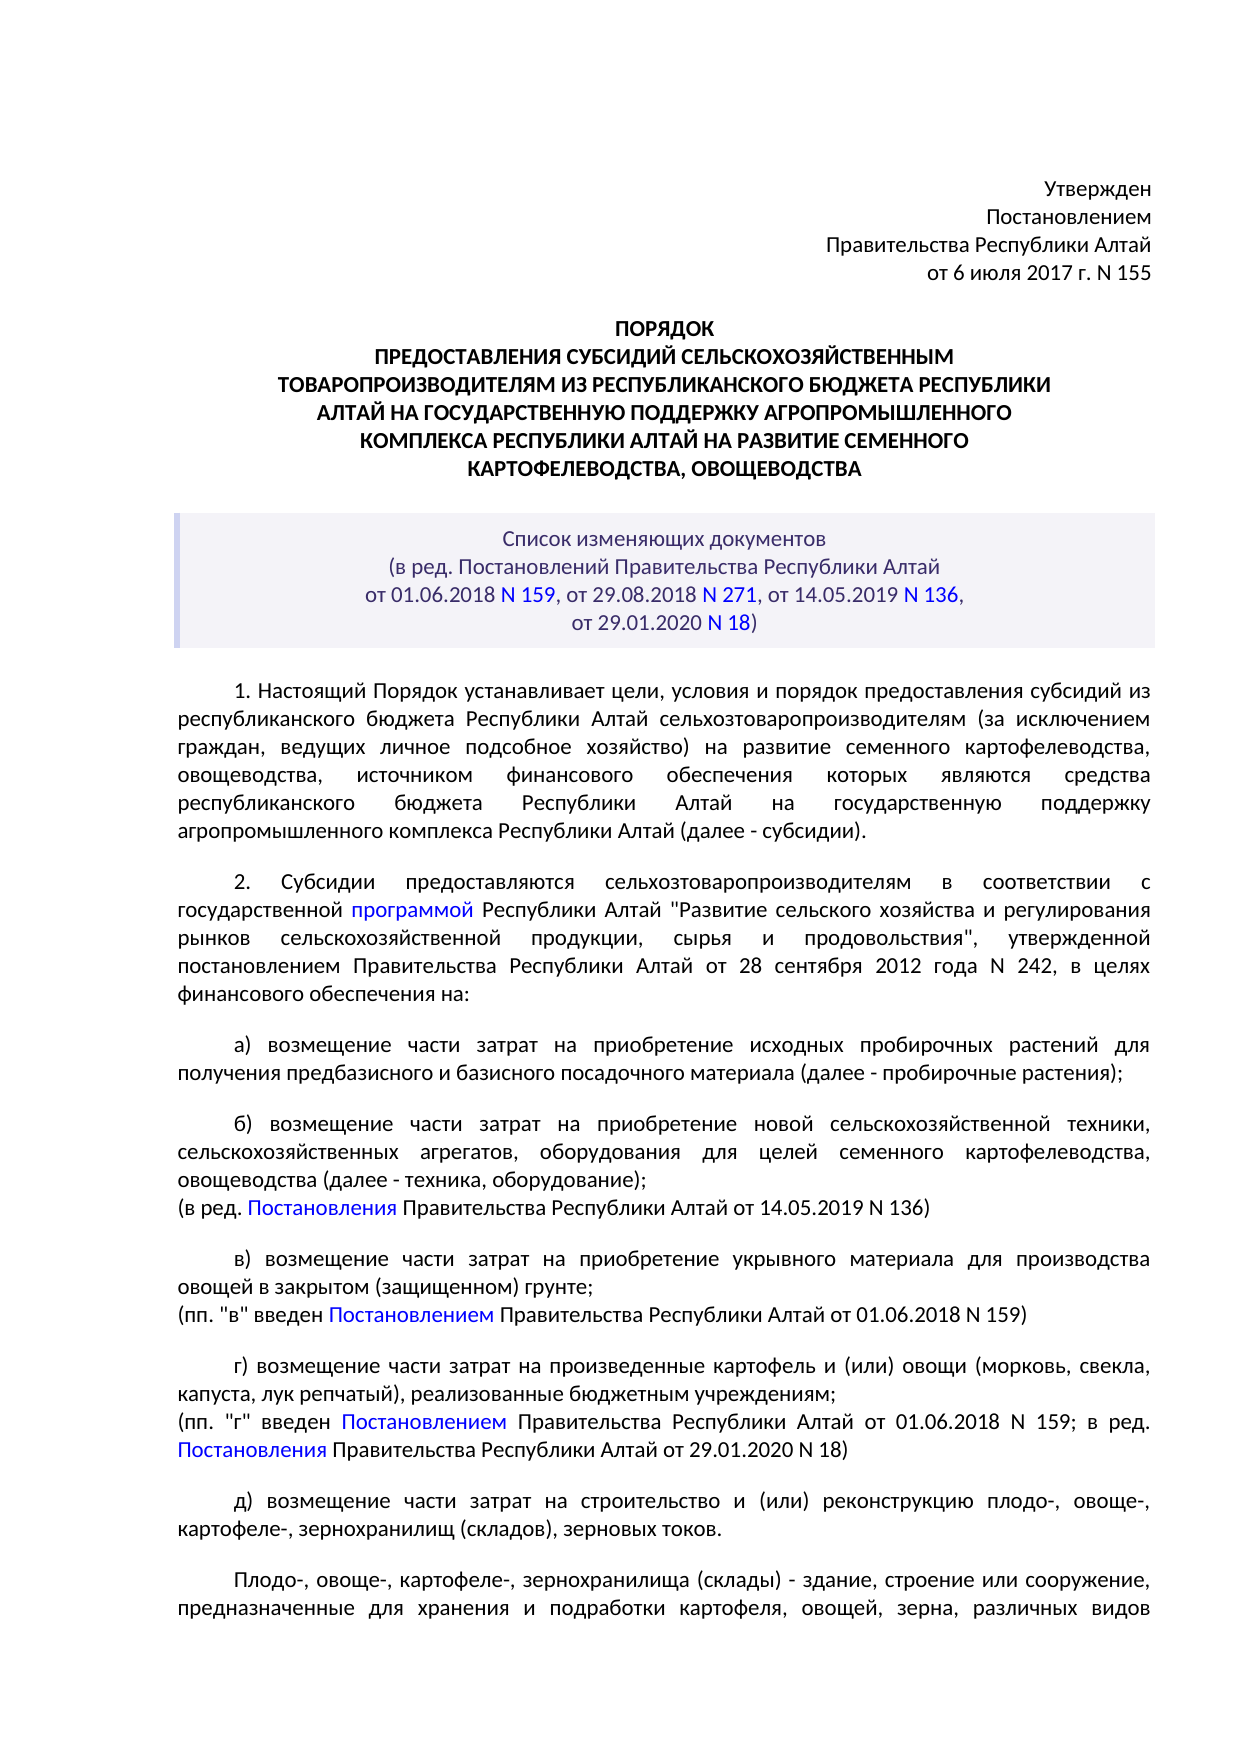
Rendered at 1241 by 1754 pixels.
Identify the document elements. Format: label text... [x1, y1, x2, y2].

text (в ред. Постановления Правительства Республики Алтай от 14.05.2019 N 136) [177, 1193, 1152, 1221]
text Правительства Республики Алтай [177, 230, 1152, 258]
text Утвержден [177, 174, 1152, 202]
text 1. Настоящий Порядок устанавливает цели, условия и порядок предоставления субсидий из республиканского бюджета Республики Алтай сельхозтоваропроизводителям (за исключением граждан, ведущих личное подсобное хозяйство) на развитие семенного картофелеводства, овощеводства, источником финансового обеспечения которых являются средства республиканского бюджета Республики Алтай на государственную поддержку агропромышленного комплекса Республики Алтай (далее - субсидии). [177, 676, 1152, 844]
text г) возмещение части затрат на произведенные картофель и (или) овощи (морковь, свекла, капуста, лук репчатый), реализованные бюджетным учреждениям; [177, 1351, 1152, 1407]
text от 6 июля 2017 г. N 155 [177, 258, 1152, 286]
text б) возмещение части затрат на приобретение новой сельскохозяйственной техники, сельскохозяйственных агрегатов, оборудования для целей семенного картофелеводства, овощеводства (далее - техника, оборудование); [177, 1109, 1152, 1193]
text (пп. "в" введен Постановлением Правительства Республики Алтай от 01.06.2018 N 159) [177, 1300, 1152, 1328]
title ПОРЯДОК [177, 314, 1152, 342]
title АЛТАЙ НА ГОСУДАРСТВЕННУЮ ПОДДЕРЖКУ АГРОПРОМЫШЛЕННОГО [177, 398, 1152, 426]
title ПРЕДОСТАВЛЕНИЯ СУБСИДИЙ СЕЛЬСКОХОЗЯЙСТВЕННЫМ [177, 342, 1152, 370]
text а) возмещение части затрат на приобретение исходных пробирочных растений для получения предбазисного и базисного посадочного материала (далее - пробирочные растения); [177, 1030, 1152, 1086]
text (пп. "г" введен Постановлением Правительства Республики Алтай от 01.06.2018 N 159; в ред. Постановления Правительства Республики Алтай от 29.01.2020 N 18) [177, 1407, 1152, 1463]
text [177, 1565, 1152, 1621]
text Постановлением [177, 202, 1152, 230]
title ТОВАРОПРОИЗВОДИТЕЛЯМ ИЗ РЕСПУБЛИКАНСКОГО БЮДЖЕТА РЕСПУБЛИКИ [177, 370, 1152, 398]
title КАРТОФЕЛЕВОДСТВА, ОВОЩЕВОДСТВА [177, 454, 1152, 482]
table_header Список изменяющих документов (в ред. Постановлений Правительства Республики Алтай от 01.06.2018 N 159, от 29.08.2018 N 271, от 14.05.2019 N 136, от 29.01.2020 N 18) [180, 513, 1149, 648]
text в) возмещение части затрат на приобретение укрывного материала для производства овощей в закрытом (защищенном) грунте; [177, 1244, 1152, 1300]
text 2. Субсидии предоставляются сельхозтоваропроизводителям в соответствии с государственной программой Республики Алтай "Развитие сельского хозяйства и регулирования рынков сельскохозяйственной продукции, сырья и продовольствия", утвержденной постановлением Правительства Республики Алтай от 28 сентября 2012 года N 242, в целях финансового обеспечения на: [177, 867, 1152, 1007]
title КОМПЛЕКСА РЕСПУБЛИКИ АЛТАЙ НА РАЗВИТИЕ СЕМЕННОГО [177, 426, 1152, 454]
text д) возмещение части затрат на строительство и (или) реконструкцию плодо-, овоще-, картофеле-, зернохранилищ (складов), зерновых токов. [177, 1486, 1152, 1542]
